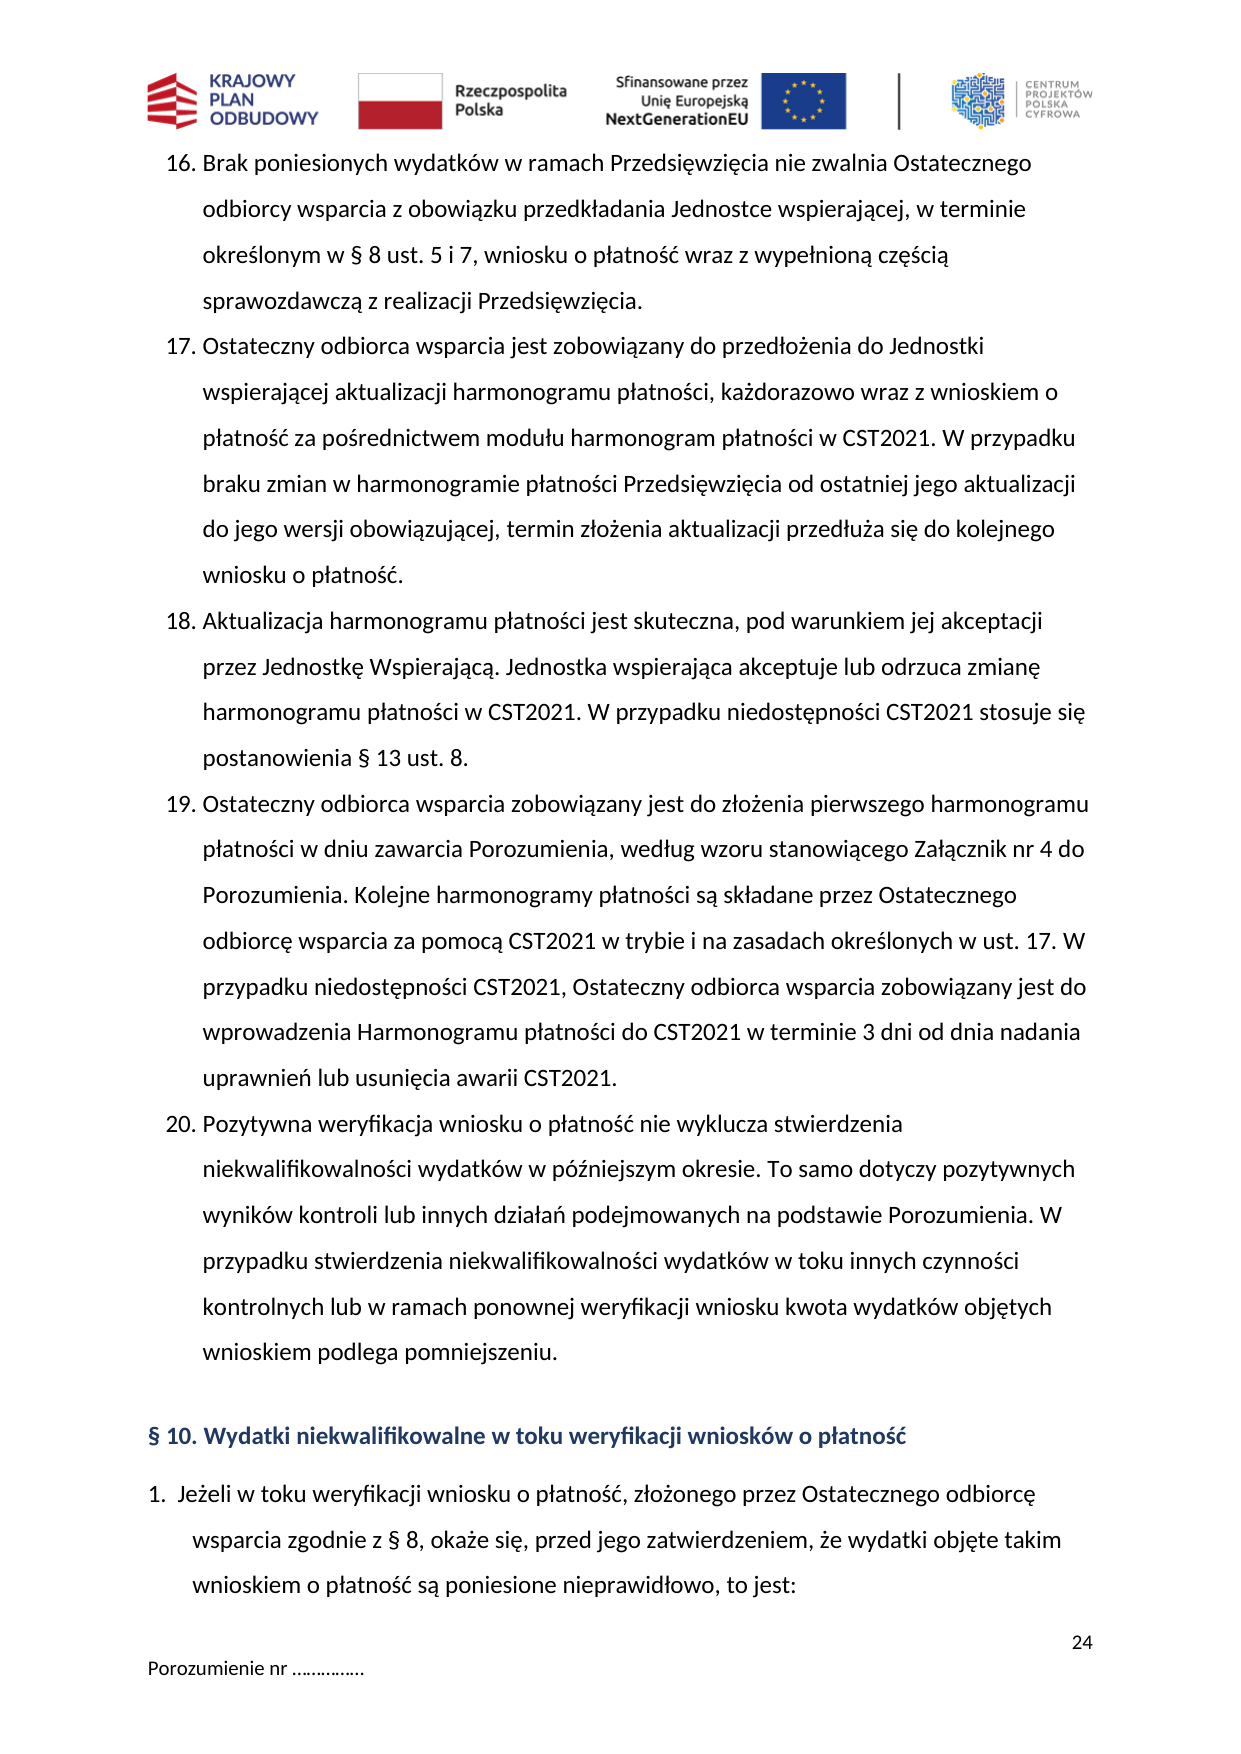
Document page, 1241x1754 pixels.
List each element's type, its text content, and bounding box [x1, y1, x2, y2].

list Ostateczny odbiorca wsparcia zobowiązany jest do złożenia pierwszego harmonogramu płatności w dniu zawarcia Porozumienia, według wzoru stanowiącego Załącznik nr 4 do Porozumienia. Kolejne harmonogramy płatności są składane przez Ostatecznego odbiorcę wsparcia za pomocą CST2021 w trybie i na zasadach określonych w ust. 17. W przypadku niedostępności CST2021, Ostateczny odbiorca wsparcia zobowiązany jest do wprowadzenia Harmonogramu płatności do CST2021 w terminie 3 dni od dnia nadania uprawnień lub usunięcia awarii CST2021. [165, 788, 1093, 1093]
list Brak poniesionych wydatków w ramach Przedsięwzięcia nie zwalnia Ostatecznego odbiorcy wsparcia z obowiązku przedkładania Jednostce wspierającej, w terminie określonym w § 8 ust. 5 i 7, wniosku o płatność wraz z wypełnioną częścią sprawozdawczą z realizacji Przedsięwzięcia. [165, 148, 1093, 315]
list Ostateczny odbiorca wsparcia jest zobowiązany do przedłożenia do Jednostki wspierającej aktualizacji harmonogramu płatności, każdorazowo wraz z wnioskiem o płatność za pośrednictwem modułu harmonogram płatności w CST2021. W przypadku braku zmian w harmonogramie płatności Przedsięwzięcia od ostatniej jego aktualizacji do jego wersji obowiązującej, termin złożenia aktualizacji przedłuża się do kolejnego wniosku o płatność. [165, 331, 1093, 590]
picture [147, 73, 1093, 130]
subtitle § 10. Wydatki niekwalifikowalne w toku weryfikacji wniosków o płatność [148, 1420, 1093, 1450]
list Jeżeli w toku weryfikacji wniosku o płatność, złożonego przez Ostatecznego odbiorcę wsparcia zgodnie z § 8, okaże się, przed jego zatwierdzeniem, że wydatki objęte takim wnioskiem o płatność są poniesione nieprawidłowo, to jest: [148, 1478, 1093, 1600]
list Pozytywna weryfikacja wniosku o płatność nie wyklucza stwierdzenia niekwalifikowalności wydatków w późniejszym okresie. To samo dotyczy pozytywnych wyników kontroli lub innych działań podejmowanych na podstawie Porozumienia. W przypadku stwierdzenia niekwalifikowalności wydatków w toku innych czynności kontrolnych lub w ramach ponownej weryfikacji wniosku kwota wydatków objętych wnioskiem podlega pomniejszeniu. [165, 1108, 1093, 1367]
list Aktualizacja harmonogramu płatności jest skuteczna, pod warunkiem jej akceptacji przez Jednostkę Wspierającą. Jednostka wspierająca akceptuje lub odrzuca zmianę harmonogramu płatności w CST2021. W przypadku niedostępności CST2021 stosuje się postanowienia § 13 ust. 8. [165, 605, 1093, 773]
